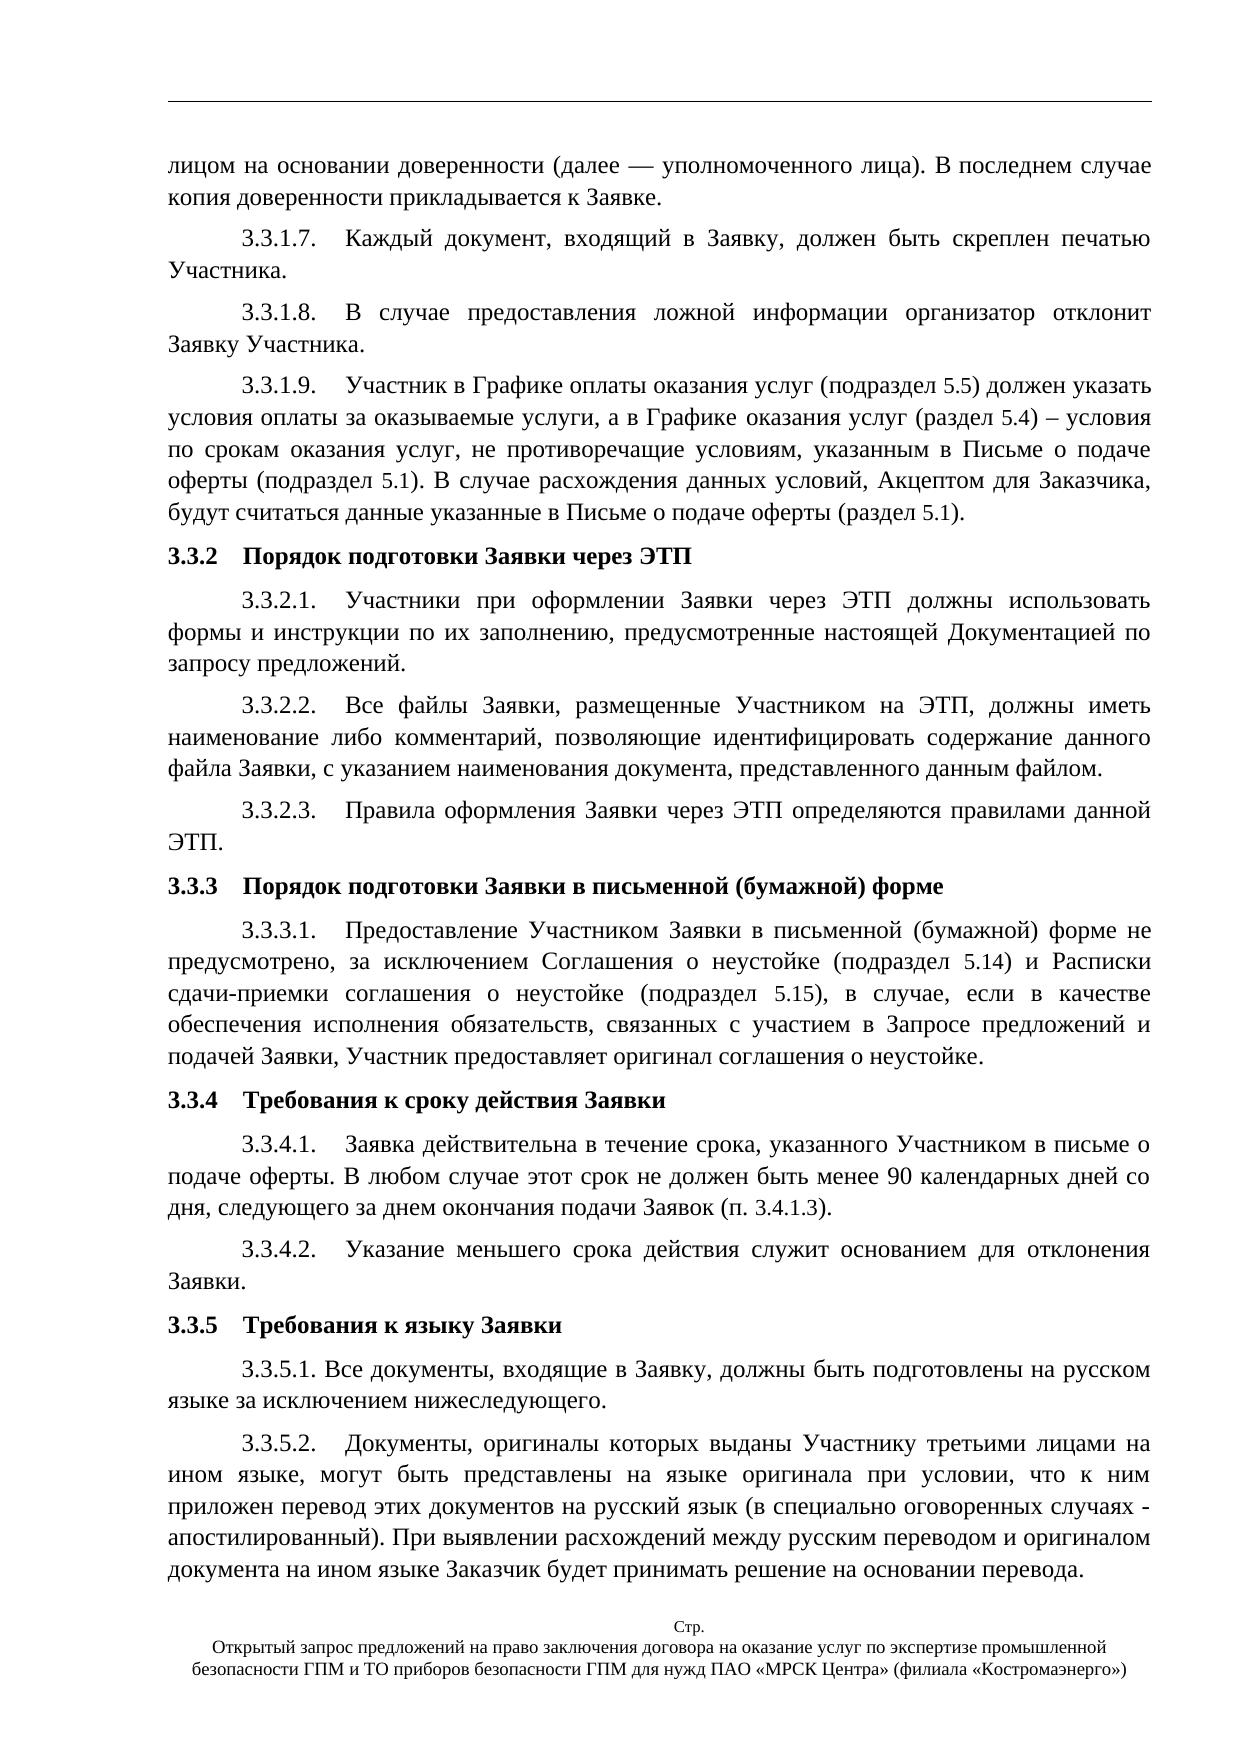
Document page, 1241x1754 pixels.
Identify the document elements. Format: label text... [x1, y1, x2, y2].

list Участники при оформлении Заявки через ЭТП должны использовать формы и инструкции по их заполнению, предусмотренные настоящей Документацией по запросу предложений. [168, 585, 1152, 677]
list Участник в Графике оплаты оказания услуг (подраздел 5.5) должен указать условия оплаты за оказываемые услуги, а в Графике оказания услуг (раздел 5.4) – условия по срокам оказания услуг, не противоречащие условиям, указанным в Письме о подаче оферты (подраздел 5.1). В случае расхождения данных условий, Акцептом для Заказчика, будут считаться данные указанные в Письме о подаче оферты (раздел 5.1). [168, 371, 1152, 526]
list Все файлы Заявки, размещенные Участником на ЭТП, должны иметь наименование либо комментарий, позволяющие идентифицировать содержание данного файла Заявки, с указанием наименования документа, представленного данным файлом. [168, 690, 1152, 782]
list В случае предоставления ложной информации организатор отклонит Заявку Участника. [168, 297, 1152, 357]
list Предоставление Участником Заявки в письменной (бумажной) форме не предусмотрено, за исключением Соглашения о неустойке (подраздел 5.14) и Расписки сдачи-приемки соглашения о неустойке (подраздел 5.15), в случае, если в качестве обеспечения исполнения обязательств, связанных с участием в Запросе предложений и подачей Заявки, Участник предоставляет оригинал соглашения о неустойке. [168, 915, 1152, 1070]
list Документы, оригиналы которых выданы Участнику третьими лицами на ином языке, могут быть представлены на языке оригинала при условии, что к ним приложен перевод этих документов на русский язык (в специально оговоренных случаях - апостилированный). При выявлении расхождений между русским переводом и оригиналом документа на ином языке Заказчик будет принимать решение на основании перевода. [168, 1428, 1152, 1583]
list Указание меньшего срока действия служит основанием для отклонения Заявки. [168, 1234, 1151, 1295]
subtitle Порядок подготовки Заявки в письменной (бумажной) форме [168, 871, 1152, 899]
subtitle Порядок подготовки Заявки через ЭТП [168, 541, 1152, 570]
list Правила оформления Заявки через ЭТП определяются правилами данной ЭТП. [168, 795, 1152, 856]
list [168, 150, 1152, 210]
list Заявка действительна в течение срока, указанного Участником в письме о подаче оферты. В любом случае этот срок не должен быть менее 90 календарных дней со дня, следующего за днем окончания подачи Заявок (п. 3.4.1.3). [168, 1129, 1151, 1221]
list Каждый документ, входящий в Заявку, должен быть скреплен печатью Участника. [168, 223, 1152, 284]
text 3.3.5.1. Все документы, входящие в Заявку, должны быть подготовлены на русском языке за исключением нижеследующего. [168, 1354, 1152, 1414]
subtitle Требования к языку Заявки [168, 1310, 1152, 1339]
subtitle Требования к сроку действия Заявки [168, 1085, 1152, 1114]
